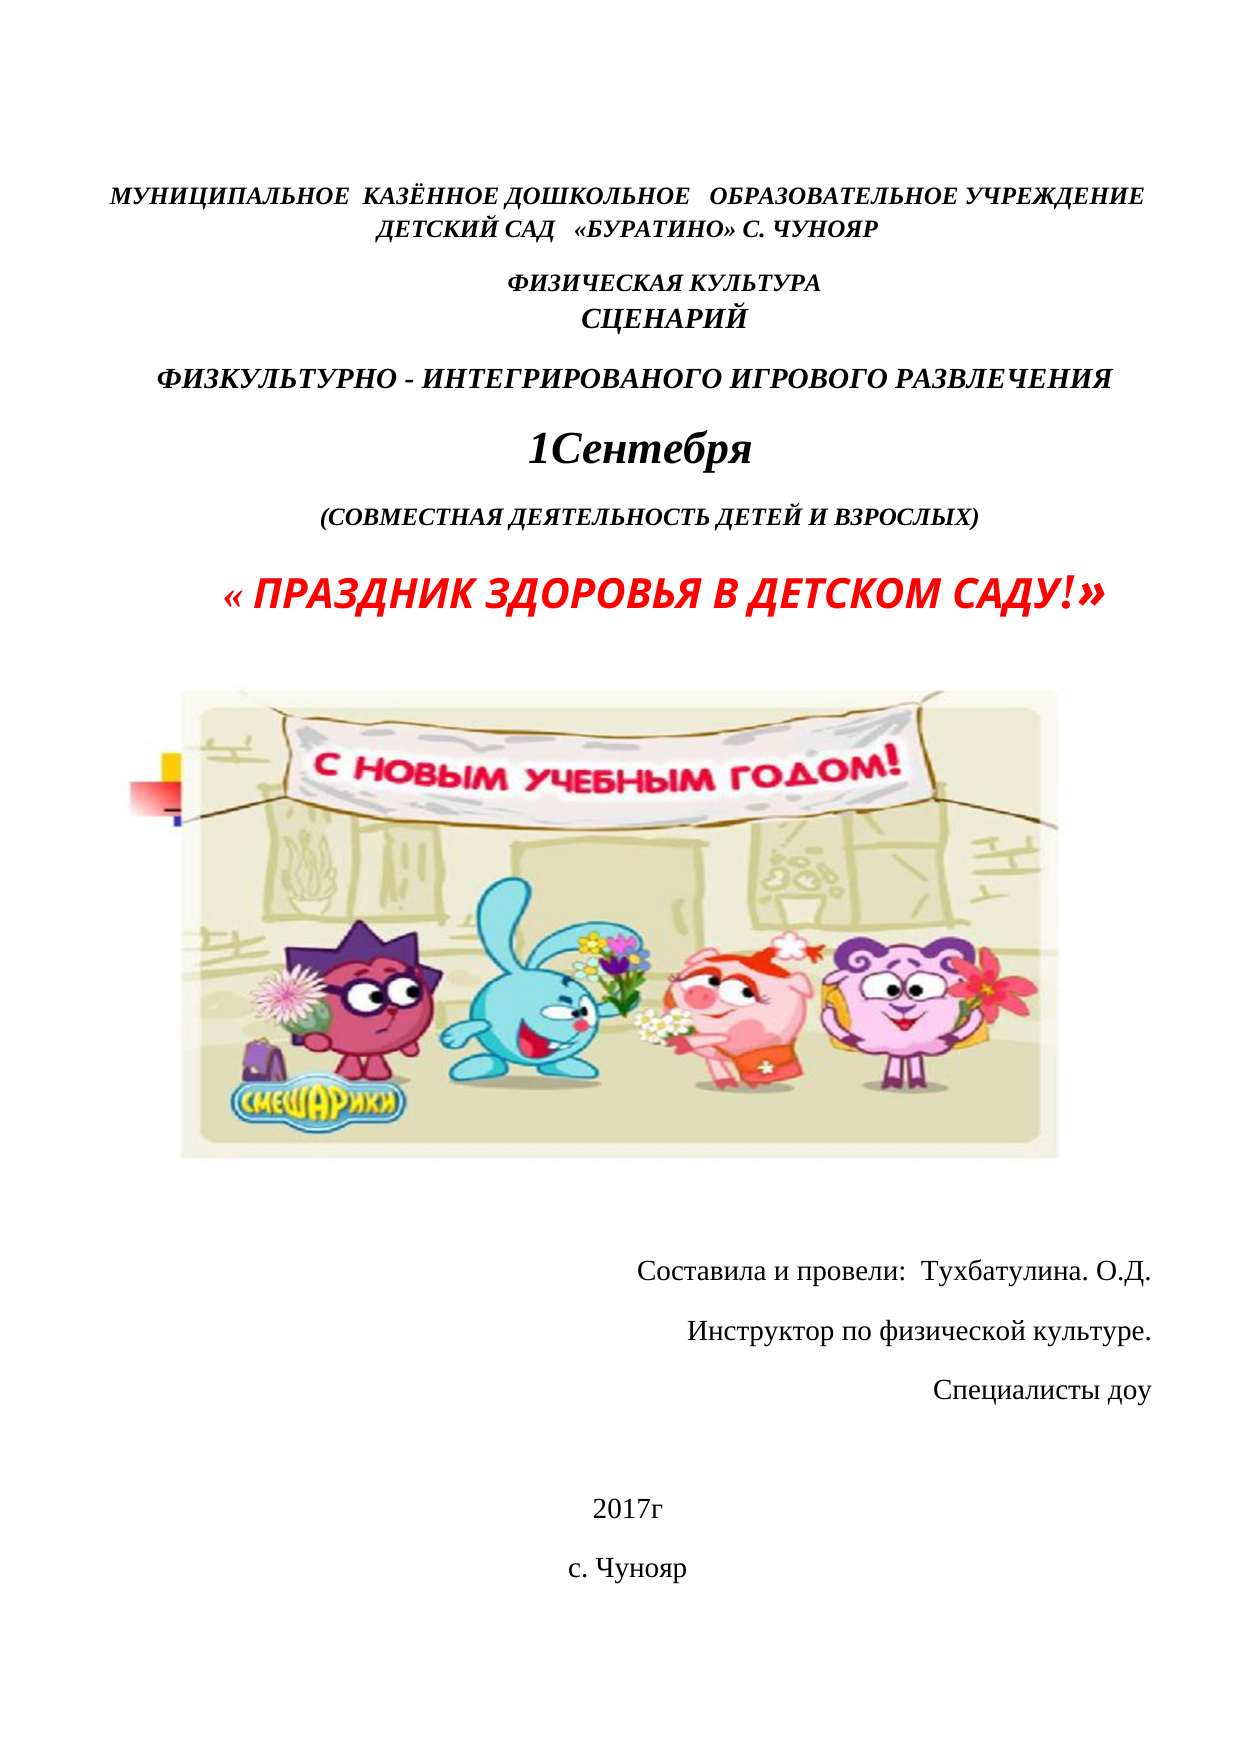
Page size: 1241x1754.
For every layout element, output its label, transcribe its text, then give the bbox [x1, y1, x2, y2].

text « Праздник здоровья в детском саду!» [177, 555, 1152, 623]
text ФизкультурнО - интегрированого игрового развлечения [88, 361, 1152, 394]
text физическая культура Сценарий [177, 268, 1152, 335]
text 1Сентебря [88, 420, 1152, 473]
picture [117, 664, 1083, 1218]
text Муниципальное казённое дошкольное образовательное учреждение детский сад «Буратино» с. Чунояр [103, 181, 1152, 243]
text (совместная деятельность детей и взрослых) [118, 502, 1152, 530]
text 2017г [103, 1491, 1152, 1524]
text Составила и провели: Тухбатулина. О.Д. [177, 1070, 1152, 1287]
text с. Чунояр [103, 1550, 1152, 1584]
text Специалисты доу [88, 1372, 1152, 1406]
text Инструктор по физической культуре. [88, 1313, 1152, 1346]
